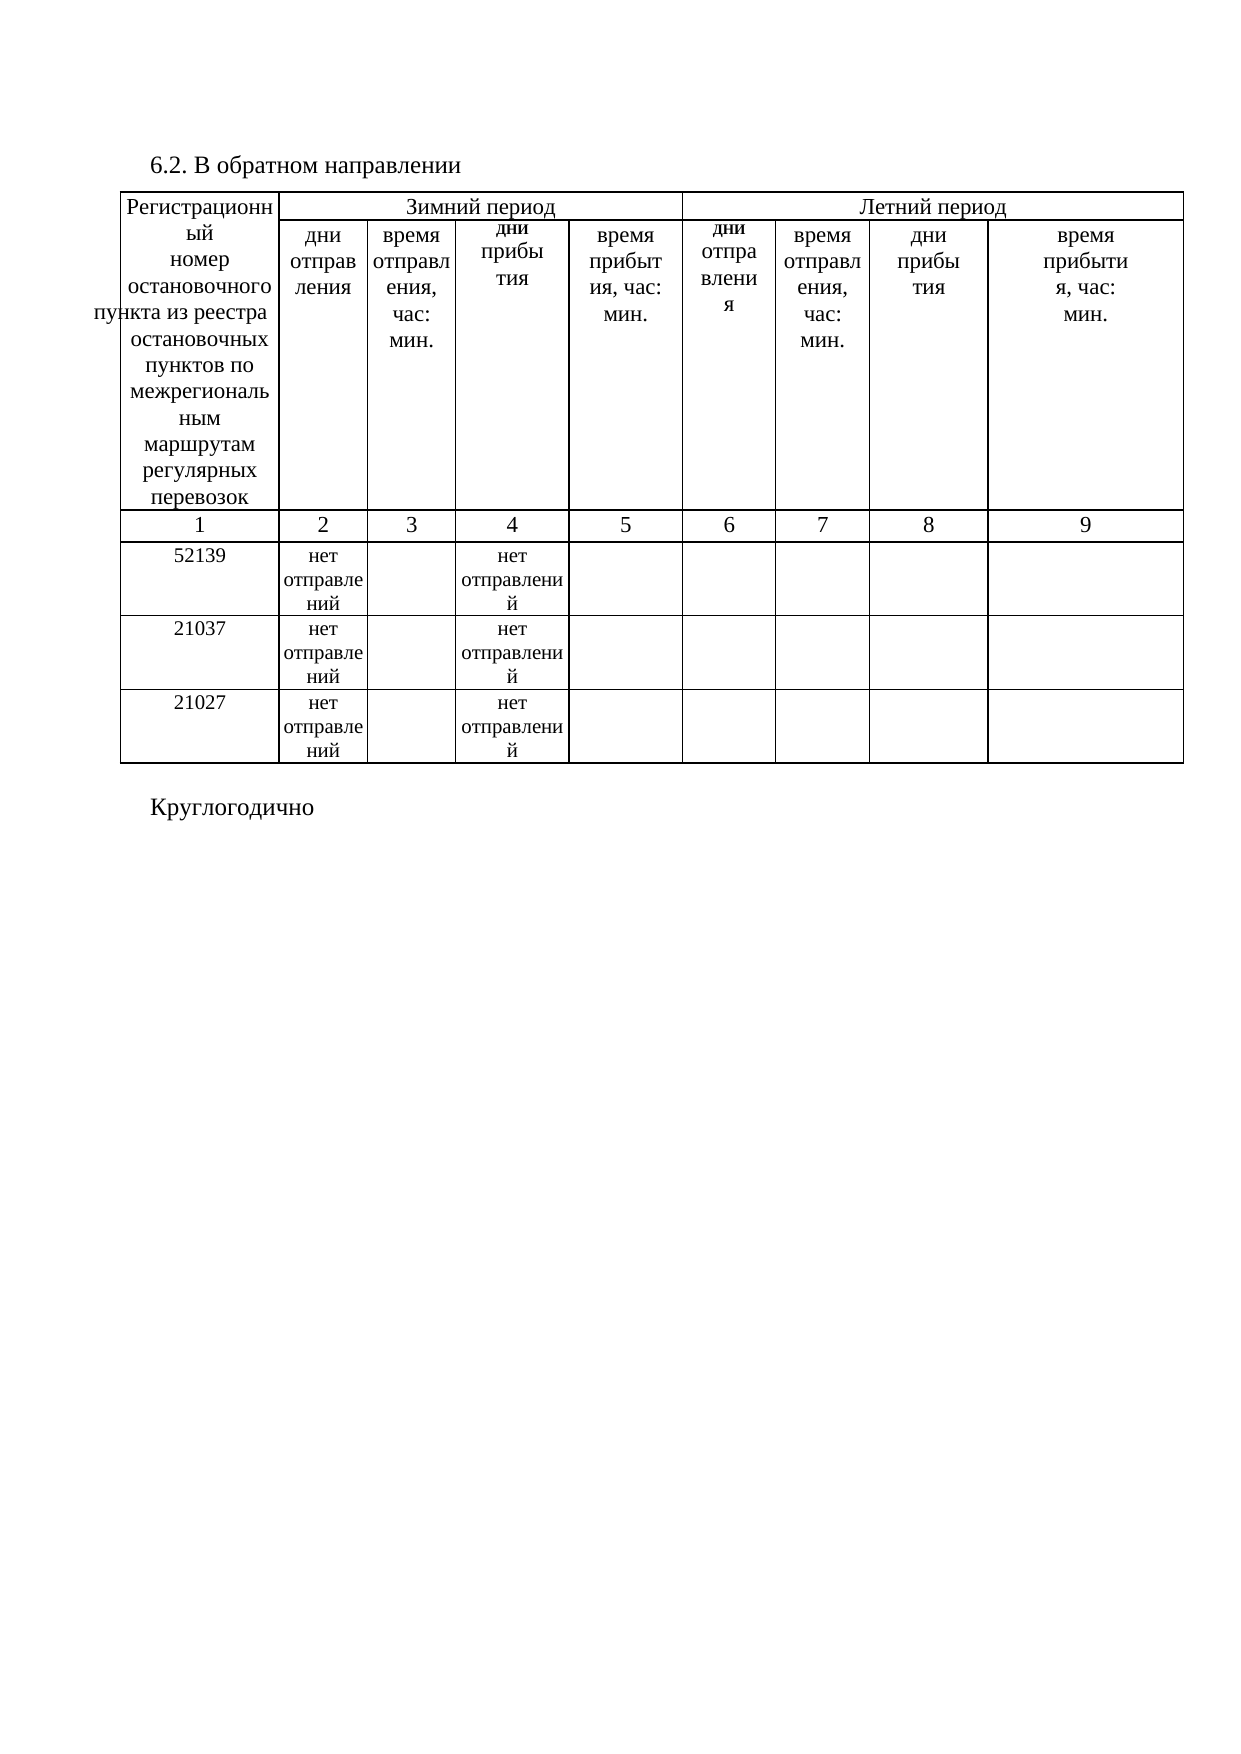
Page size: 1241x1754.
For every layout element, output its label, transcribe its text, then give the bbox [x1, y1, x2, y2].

table_cell 21027 [121, 690, 278, 762]
table_cell нет отправлений [280, 543, 367, 615]
table_header Регистрационный номер остановочного пункта из реестра остановочных пунктов по межрегиональным маршрутам регулярных перевозок [121, 193, 278, 509]
table_cell [570, 543, 682, 615]
table_cell [368, 616, 455, 688]
table_cell дни прибы тия [870, 221, 987, 509]
table_cell [989, 616, 1183, 688]
table_cell [683, 543, 775, 615]
table_cell [683, 690, 775, 762]
table_cell 3 [368, 511, 455, 541]
table_cell [776, 690, 869, 762]
table_cell 1 [121, 511, 278, 541]
table_cell [989, 543, 1183, 615]
text 6.2. В обратном направлении [150, 150, 1090, 179]
table_cell дни отправ ления [280, 221, 367, 509]
text Круглогодично [150, 792, 1090, 821]
table_cell ДНИ отпра влени я [683, 221, 775, 509]
table_cell [870, 690, 987, 762]
table_cell 4 [456, 511, 568, 541]
table_cell время отправл ения, час: мин. [368, 221, 455, 509]
table_cell [776, 543, 869, 615]
table_cell [570, 616, 682, 688]
table_header Зимний период [280, 193, 682, 219]
table_header Летний период [683, 193, 1183, 219]
table_cell [989, 690, 1183, 762]
table_cell [870, 616, 987, 688]
table_cell 8 [870, 511, 987, 541]
table_cell 5 [570, 511, 682, 541]
table_cell время прибыти я, час: мин. [989, 221, 1183, 509]
table_cell 9 [989, 511, 1183, 541]
table_cell [683, 616, 775, 688]
table_cell [368, 543, 455, 615]
table_cell 21037 [121, 616, 278, 688]
table_cell нет отправлений [456, 543, 568, 615]
table_cell 52139 [121, 543, 278, 615]
table_cell [870, 543, 987, 615]
table_cell нет отправлений [280, 616, 367, 688]
table_cell 2 [280, 511, 367, 541]
table_cell 6 [683, 511, 775, 541]
table_cell нет отправлений [456, 690, 568, 762]
table_cell нет отправлений [280, 690, 367, 762]
table_cell ДНИ прибы тия [456, 221, 568, 509]
table_cell [368, 690, 455, 762]
table_cell [776, 616, 869, 688]
table_cell 7 [776, 511, 869, 541]
table_cell нет отправлений [456, 616, 568, 688]
table_cell [570, 690, 682, 762]
table_cell время прибыт ия, час: мин. [570, 221, 682, 509]
table_cell время отправл ения, час: мин. [776, 221, 869, 509]
